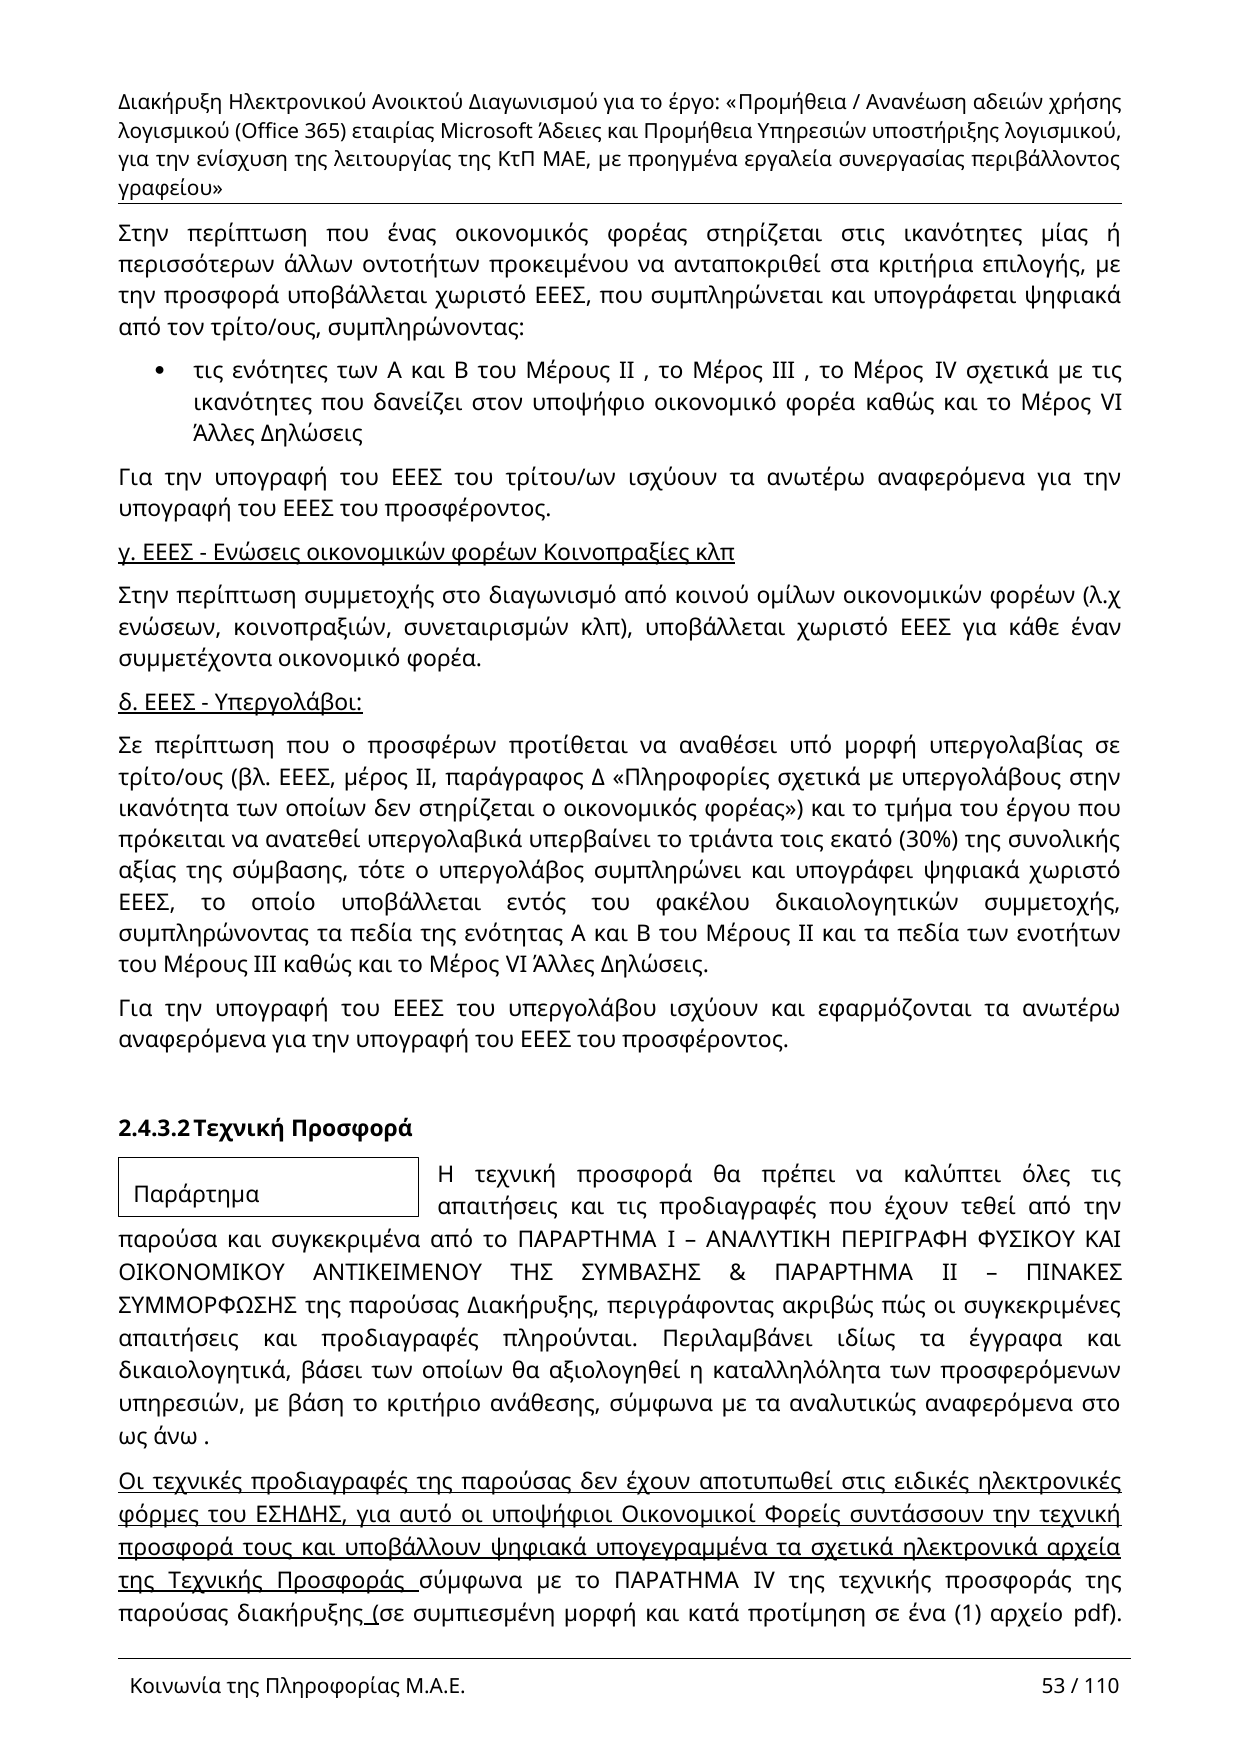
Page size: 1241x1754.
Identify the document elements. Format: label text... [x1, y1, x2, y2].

text Σε περίπτωση που ο προσφέρων προτίθεται να αναθέσει υπό μορφή υπεργολαβίας σε τρίτο/ους (βλ. ΕΕΕΣ, μέρος ΙΙ, παράγραφος Δ «Πληροφορίες σχετικά με υπεργολάβους στην ικανότητα των οποίων δεν στηρίζεται ο οικονομικός φορέας») και το τμήμα του έργου που πρόκειται να ανατεθεί υπεργολαβικά υπερβαίνει το τριάντα τοις εκατό (30%) της συνολικής αξίας της σύμβασης, τότε ο υπεργολάβος συμπληρώνει και υπογράφει ψηφιακά χωριστό ΕΕΕΣ, το οποίο υποβάλλεται εντός του φακέλου δικαιολογητικών συμμετοχής, συμπληρώνοντας τα πεδία της ενότητας Α και Β του Μέρους ΙΙ και τα πεδία των ενοτήτων του Μέρους ΙΙΙ καθώς και το Μέρος VI Άλλες Δηλώσεις. [118, 729, 1122, 979]
text H τεχνική προσφορά θα πρέπει να καλύπτει όλες τις απαιτήσεις και τις προδιαγραφές που έχουν τεθεί από την παρούσα και συγκεκριμένα από το ΠΑΡΑΡΤΗΜΑ I – ΑΝΑΛΥΤΙΚΗ ΠΕΡΙΓΡΑΦΗ ΦΥΣΙΚΟΥ ΚΑΙ ΟΙΚΟΝΟΜΙΚΟΥ ΑΝΤΙΚΕΙΜΕΝΟΥ ΤΗΣ ΣΥΜΒΑΣΗΣ & ΠΑΡΑΡΤΗΜΑ II – ΠΙΝΑΚΕΣ ΣΥΜΜΟΡΦΩΣΗΣ της παρούσας Διακήρυξης, περιγράφοντας ακριβώς πώς οι συγκεκριμένες απαιτήσεις και προδιαγραφές πληρούνται. Περιλαμβάνει ιδίως τα έγγραφα και δικαιολογητικά, βάσει των οποίων θα αξιολογηθεί η καταλληλόλητα των προσφερόμενων υπηρεσιών, με βάση το κριτήριο ανάθεσης, σύμφωνα με τα αναλυτικώς αναφερόμενα στο ως άνω . [118, 1157, 1122, 1451]
text δ. ΕΕΕΣ - Υπεργολάβοι: [118, 686, 1122, 717]
text Στην περίπτωση που ένας οικονομικός φορέας στηρίζεται στις ικανότητες μίας ή περισσότερων άλλων οντοτήτων προκειμένου να ανταποκριθεί στα κριτήρια επιλογής, με την προσφορά υποβάλλεται χωριστό ΕΕΕΣ, που συμπληρώνεται και υπογράφεται ψηφιακά από τον τρίτο/ους, συμπληρώνοντας: [118, 217, 1122, 342]
text Για την υπογραφή του ΕΕΕΣ του υπεργολάβου ισχύουν και εφαρμόζονται τα ανωτέρω αναφερόμενα για την υπογραφή του ΕΕΕΣ του προσφέροντος. [118, 992, 1122, 1054]
list τις ενότητες των Α και Β του Μέρους ΙΙ , το Μέρος ΙΙΙ , το Μέρος IV σχετικά με τις ικανότητες που δανείζει στον υποψήφιο οικονομικό φορέα καθώς και το Μέρος VI Άλλες Δηλώσεις [156, 354, 1122, 448]
subtitle Τεχνική Προσφορά [118, 1112, 1122, 1143]
text Για την υπογραφή του ΕΕΕΣ του τρίτου/ων ισχύουν τα ανωτέρω αναφερόμενα για την υπογραφή του ΕΕΕΣ του προσφέροντος. [118, 461, 1122, 523]
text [118, 1526, 1122, 1628]
text γ. ΕΕΕΣ - Ενώσεις οικονομικών φορέων Κοινοπραξίες κλπ [118, 536, 1122, 567]
text Στην περίπτωση συμμετοχής στο διαγωνισμό από κοινού ομίλων οικονομικών φορέων (λ.χ ενώσεων, κοινοπραξιών, συνεταιρισμών κλπ), υποβάλλεται χωριστό ΕΕΕΣ για κάθε έναν συμμετέχοντα οικονομικό φορέα. [118, 579, 1122, 673]
